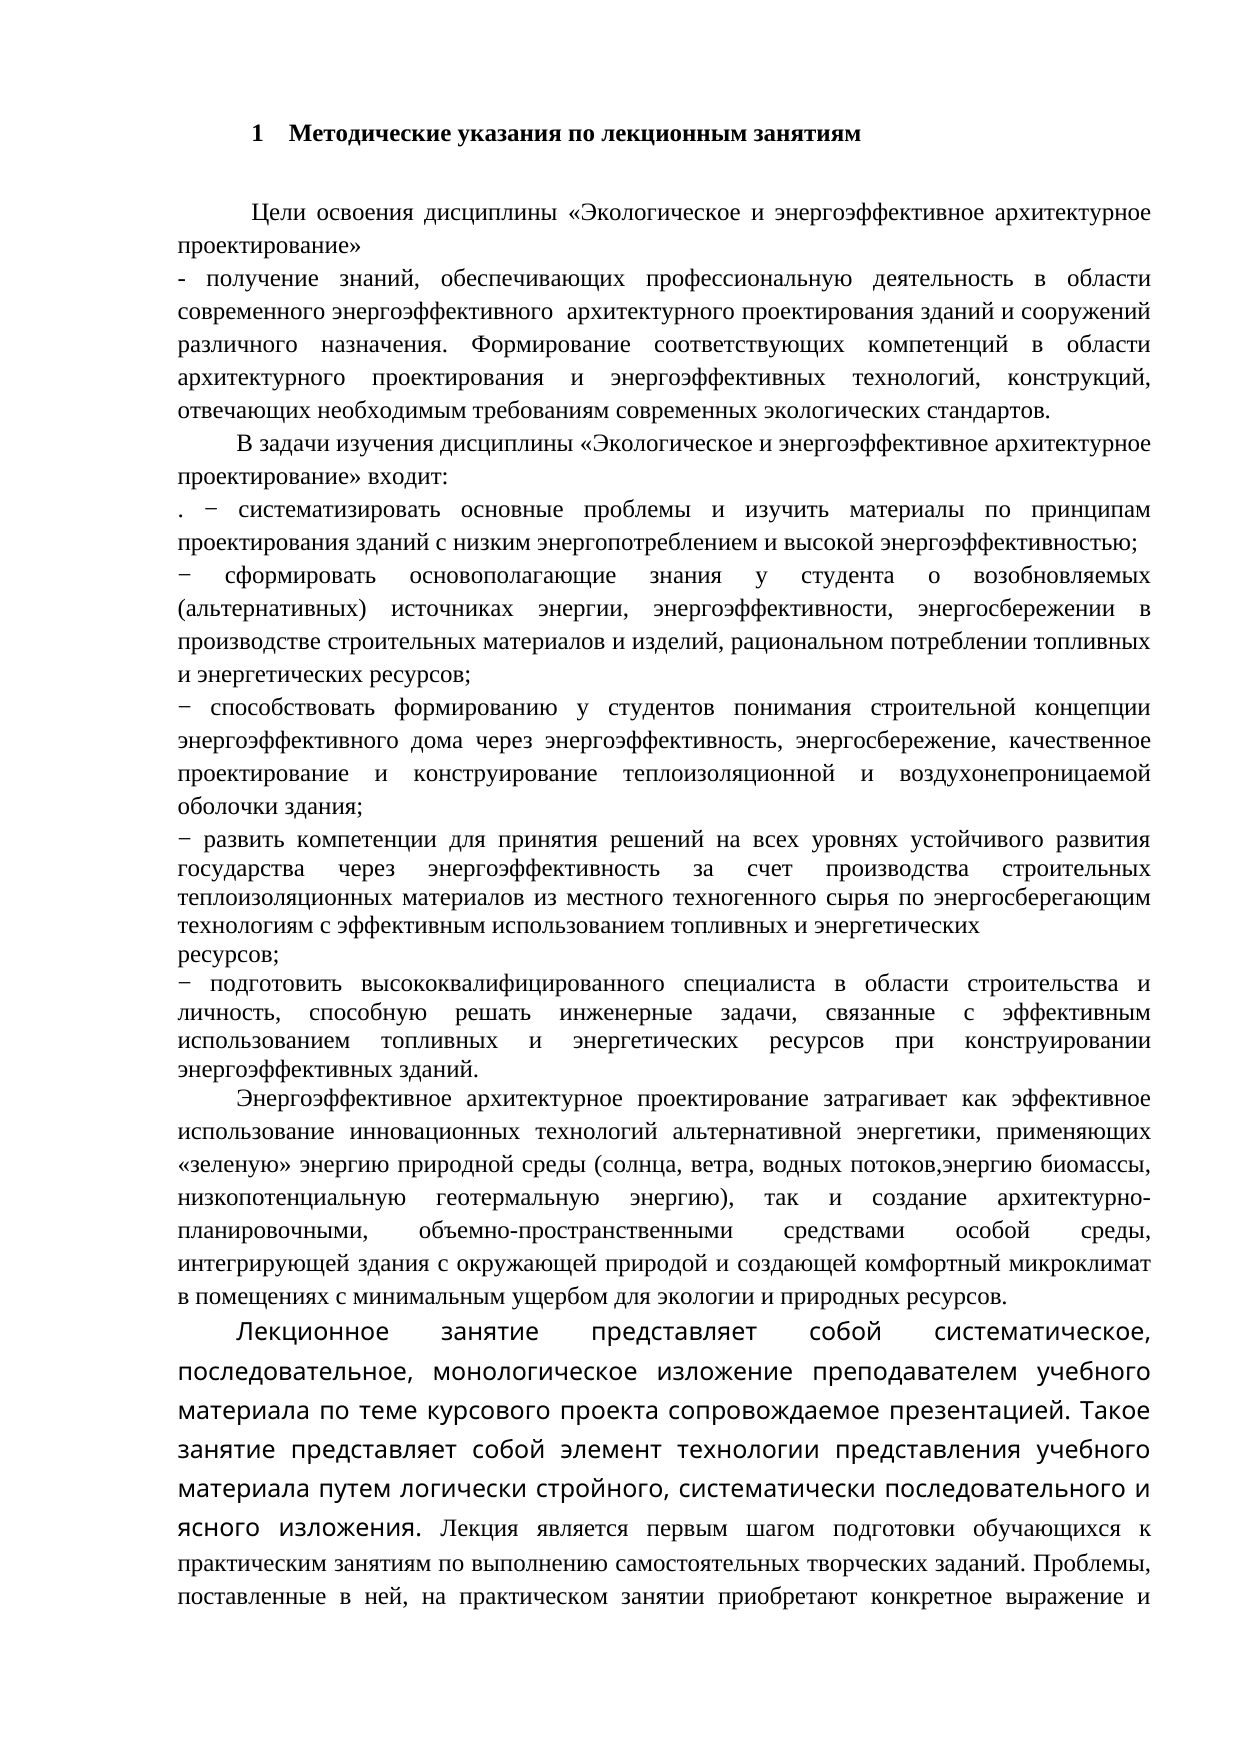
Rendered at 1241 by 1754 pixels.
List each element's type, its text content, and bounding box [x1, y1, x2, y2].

list Методические указания по лекционным занятиям [251, 118, 1152, 147]
text - получение знаний, обеспечивающих профессиональную деятельность в области современного энергоэффективного архитектурного проектирования зданий и сооружений различного назначения. Формирование соответствующих компетенций в области архитектурного проектирования и энергоэффективных технологий, конструкций, отвечающих необходимым требованиям современных экологических стандартов. [177, 263, 1152, 423]
text В задачи изучения дисциплины «Экологическое и энергоэффективное архитектурное проектирование» входит: [177, 428, 1152, 489]
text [177, 1314, 1152, 1610]
text − развить компетенции для принятия решений на всех уровнях устойчивого развития государства через энергоэффективность за счет производства строительных теплоизоляционных материалов из местного техногенного сырья по энергосберегающим технологиям с эффективным использованием топливных и энергетических [177, 824, 1152, 939]
text Цели освоения дисциплины «Экологическое и энергоэффективное архитектурное проектирование» [177, 197, 1152, 258]
text − подготовить высококвалифицированного специалиста в области строительства и личность, способную решать инженерные задачи, связанные с эффективным использованием топливных и энергетических ресурсов при конструировании энергоэффективных зданий. [177, 968, 1152, 1083]
text Энергоэффективное архитектурное проектирование затрагивает как эффективное использование инновационных технологий альтернативной энергетики, применяющих «зеленую» энергию природной среды (солнца, ветра, водных потоков,энергию биомассы, низкопотенциальную геотермальную энергию), так и создание архитектурно-планировочными, объемно-пространственными средствами особой среды, интегрирующей здания с окружающей природой и создающей комфортный микроклимат в помещениях с минимальным ущербом для экологии и природных ресурсов. [177, 1083, 1152, 1310]
text . − систематизировать основные проблемы и изучить материалы по принципам проектирования зданий с низким энергопотреблением и высокой энергоэффективностью; [177, 494, 1152, 556]
text ресурсов; [177, 939, 1152, 968]
text − способствовать формированию у студентов понимания строительной концепции энергоэффективного дома через энергоэффективность, энергосбережение, качественное проектирование и конструирование теплоизоляционной и воздухонепроницаемой оболочки здания; [177, 692, 1152, 820]
text − сформировать основополагающие знания у студента о возобновляемых (альтернативных) источниках энергии, энергоэффективности, энергосбережении в производстве строительных материалов и изделий, рациональном потреблении топливных и энергетических ресурсов; [177, 560, 1152, 688]
